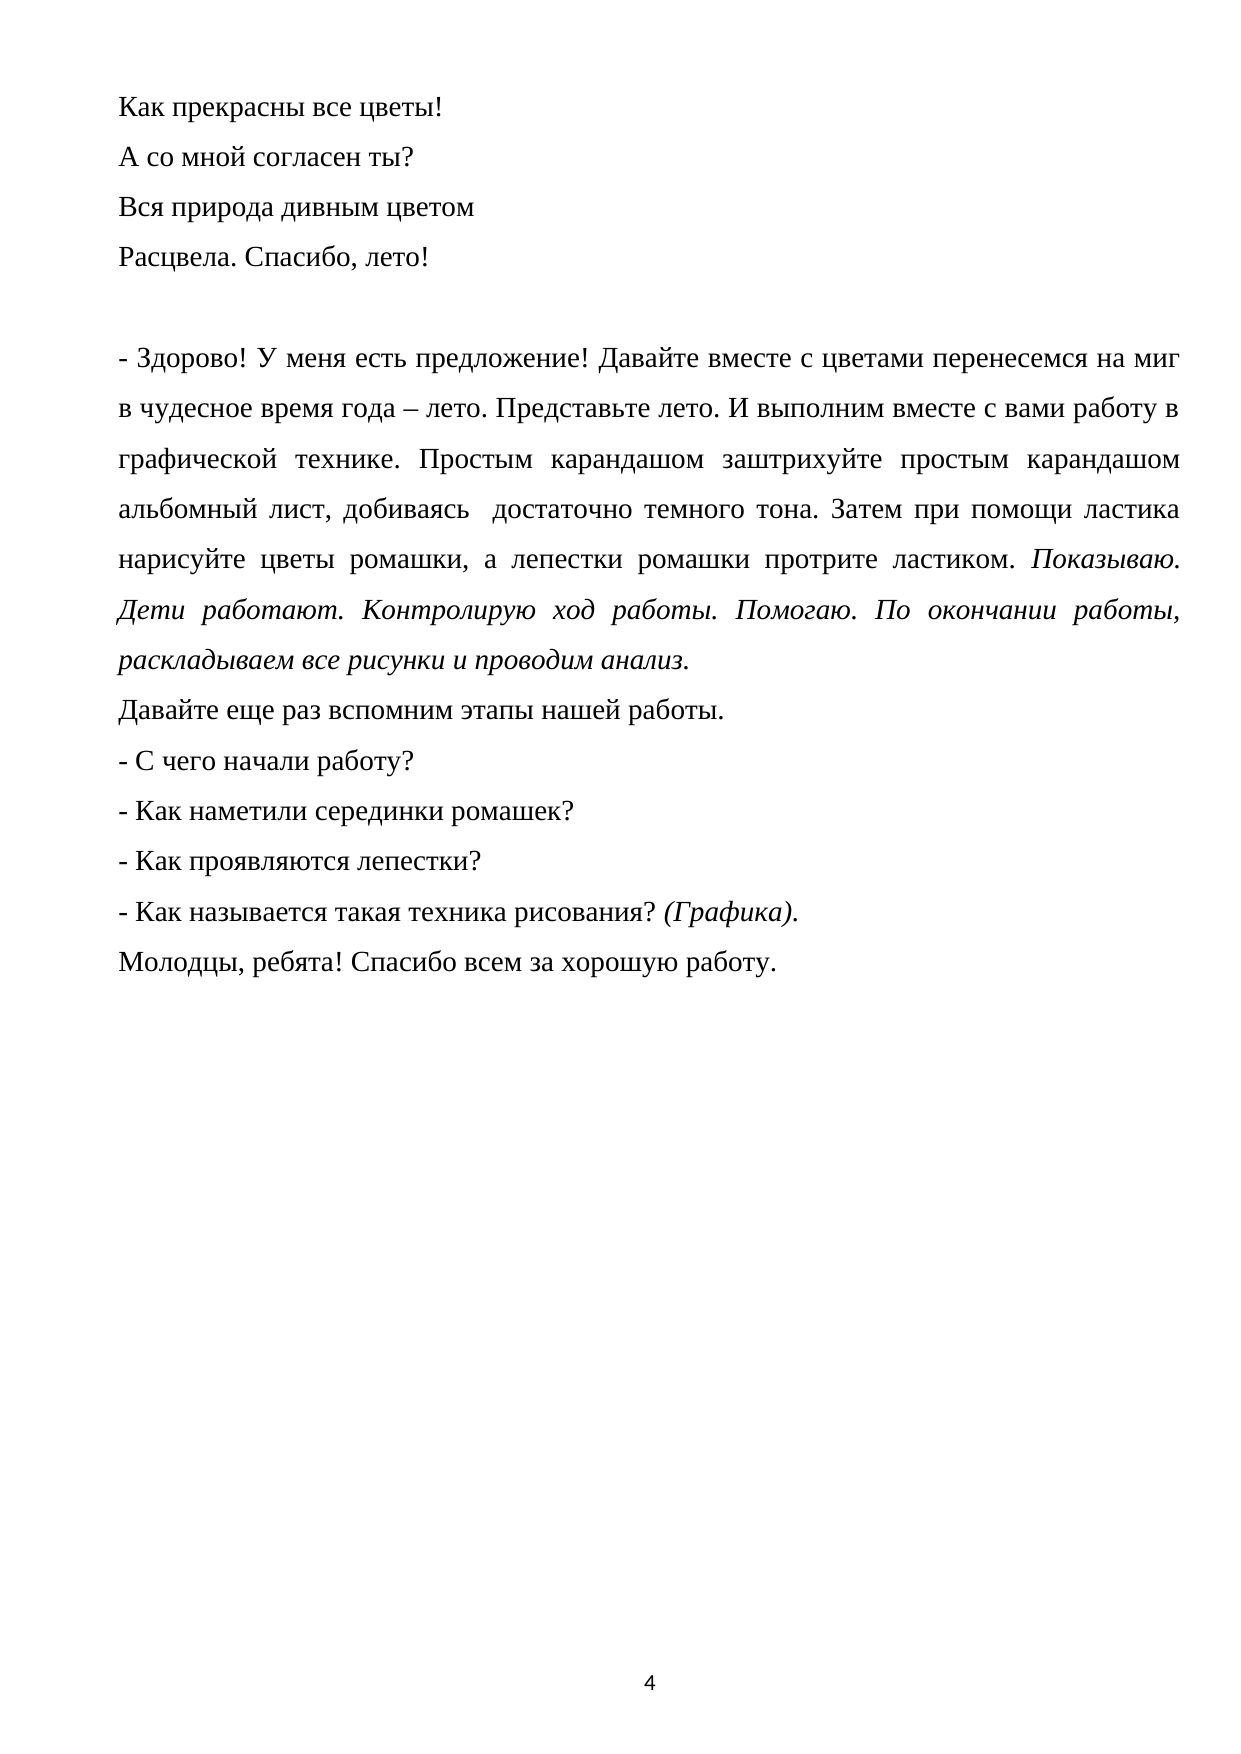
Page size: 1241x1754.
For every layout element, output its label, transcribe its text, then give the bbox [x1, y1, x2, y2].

text - Здорово! У меня есть предложение! Давайте вместе с цветами перенесемся на миг в чудесное время года – лето. Представьте лето. И выполним вместе с вами работу в графической технике. Простым карандашом заштрихуйте простым карандашом альбомный лист, добиваясь достаточно темного тона. Затем при помощи ластика нарисуйте цветы ромашки, а лепестки ромашки протрите ластиком. Показываю. Дети работают. Контролирую ход работы. Помогаю. По окончании работы, раскладываем все рисунки и проводим анализ. [118, 340, 1181, 676]
text Молодцы, ребята! Спасибо всем за хорошую работу. [118, 944, 1181, 977]
text Расцвела. Спасибо, лето! [118, 239, 1181, 273]
text Вся природа дивным цветом [118, 189, 1181, 223]
text - С чего начали работу? [118, 743, 1181, 776]
text - Как называется такая техника рисования? (Графика). [118, 894, 1181, 927]
text Давайте еще раз вспомним этапы нашей работы. [118, 692, 1181, 726]
text А со мной согласен ты? [118, 139, 1181, 172]
text - Как наметили серединки ромашек? [118, 793, 1181, 827]
text Как прекрасны все цветы! [118, 89, 1181, 122]
text - Как проявляются лепестки? [118, 843, 1181, 877]
